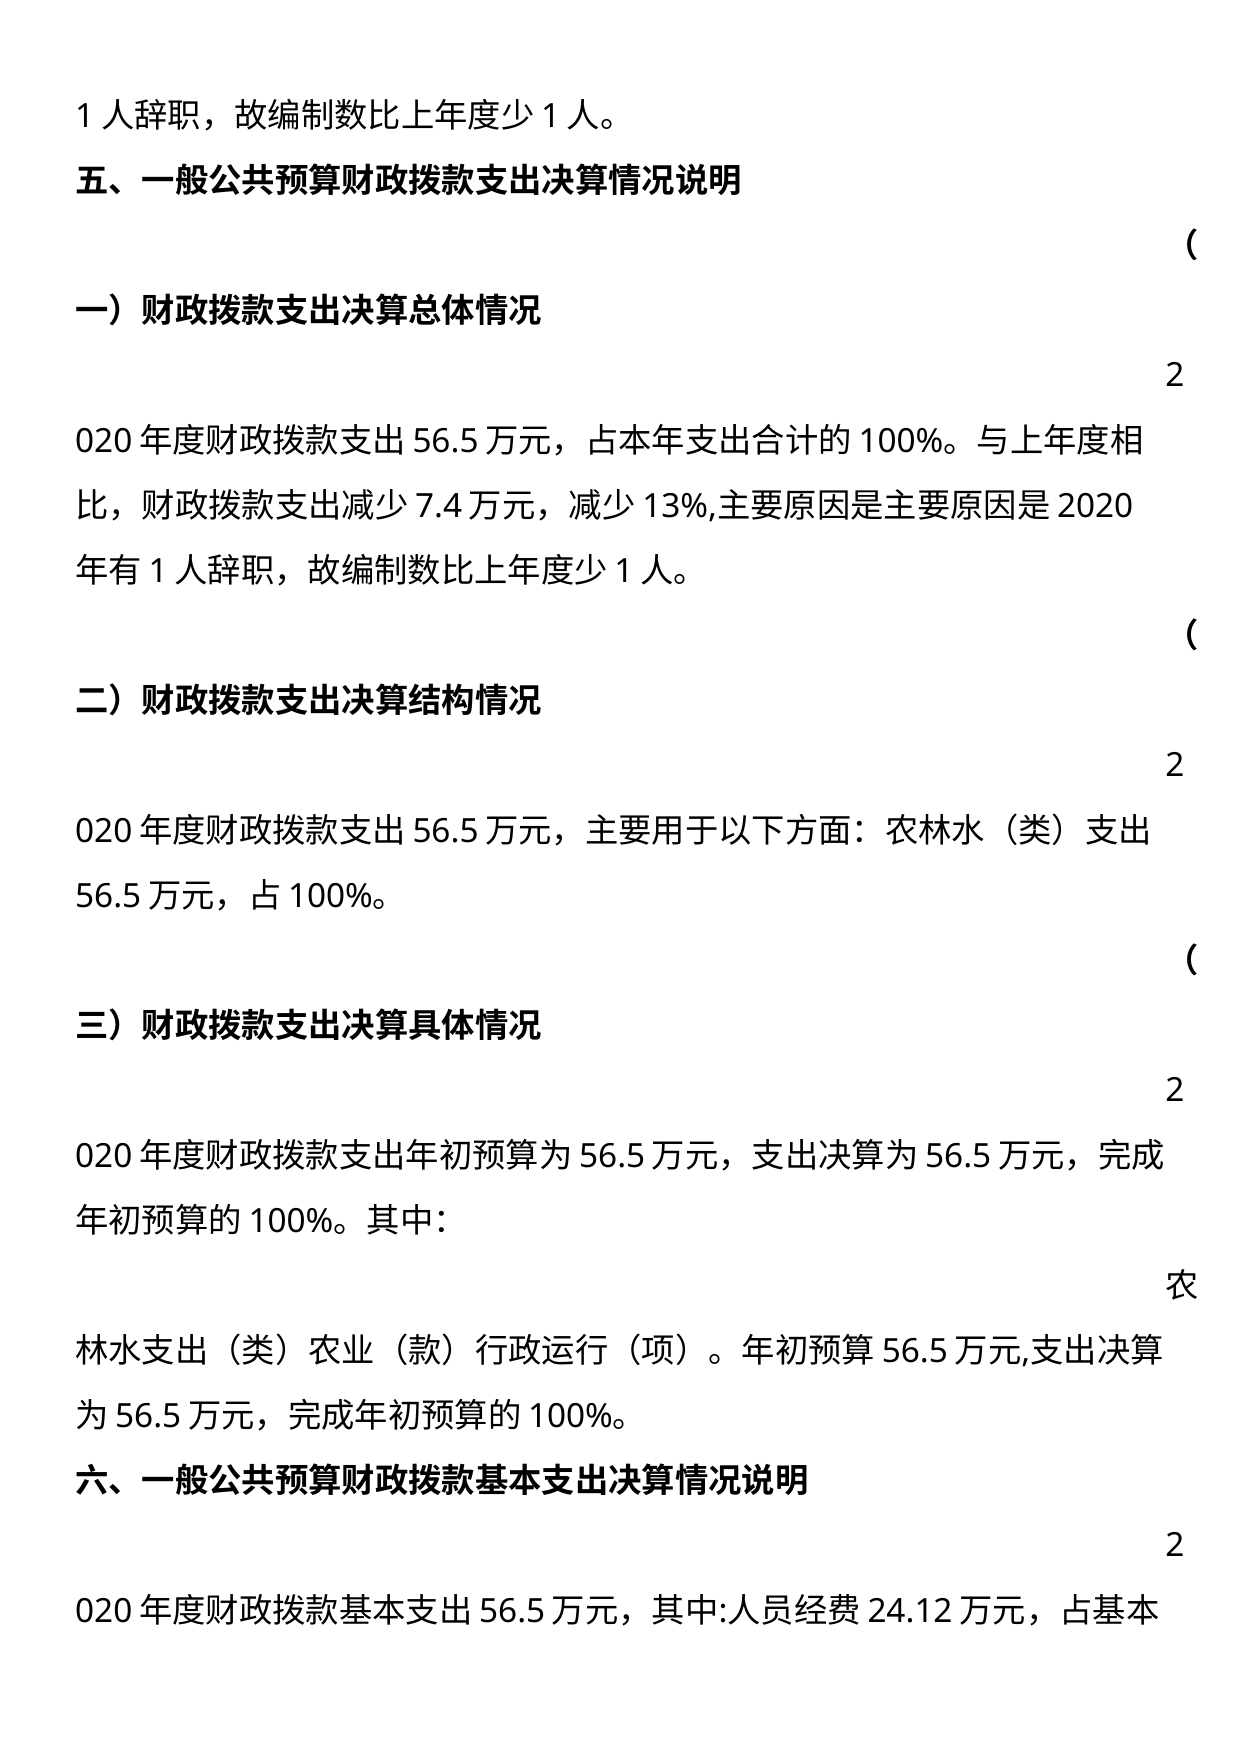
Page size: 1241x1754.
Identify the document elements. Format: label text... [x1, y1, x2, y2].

text 2020年度财政拨款支出56.5万元，占本年支出合计的100%。与上年度相比，财政拨款支出减少7.4万元，减少13%,主要原因是主要原因是2020年有1人辞职，故编制数比上年度少1人。 [75, 341, 1165, 601]
text 六、一般公共预算财政拨款基本支出决算情况说明 [75, 1446, 1165, 1511]
text 农林水支出（类）农业（款）行政运行（项）。年初预算56.5万元,支出决算为56.5万元，完成年初预算的100%。 [75, 1251, 1165, 1446]
text 2020年度财政拨款支出年初预算为56.5万元，支出决算为56.5万元，完成年初预算的100%。其中： [75, 1056, 1165, 1251]
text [75, 1511, 1165, 1641]
text 2020年度财政拨款支出56.5万元，主要用于以下方面：农林水（类）支出56.5万元，占100%。 [75, 731, 1165, 926]
text （一）财政拨款支出决算总体情况 [75, 211, 1165, 341]
text （二）财政拨款支出决算结构情况 [75, 601, 1165, 731]
text 五、一般公共预算财政拨款支出决算情况说明 [75, 146, 1165, 211]
text （三）财政拨款支出决算具体情况 [75, 926, 1165, 1056]
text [75, 81, 1165, 146]
